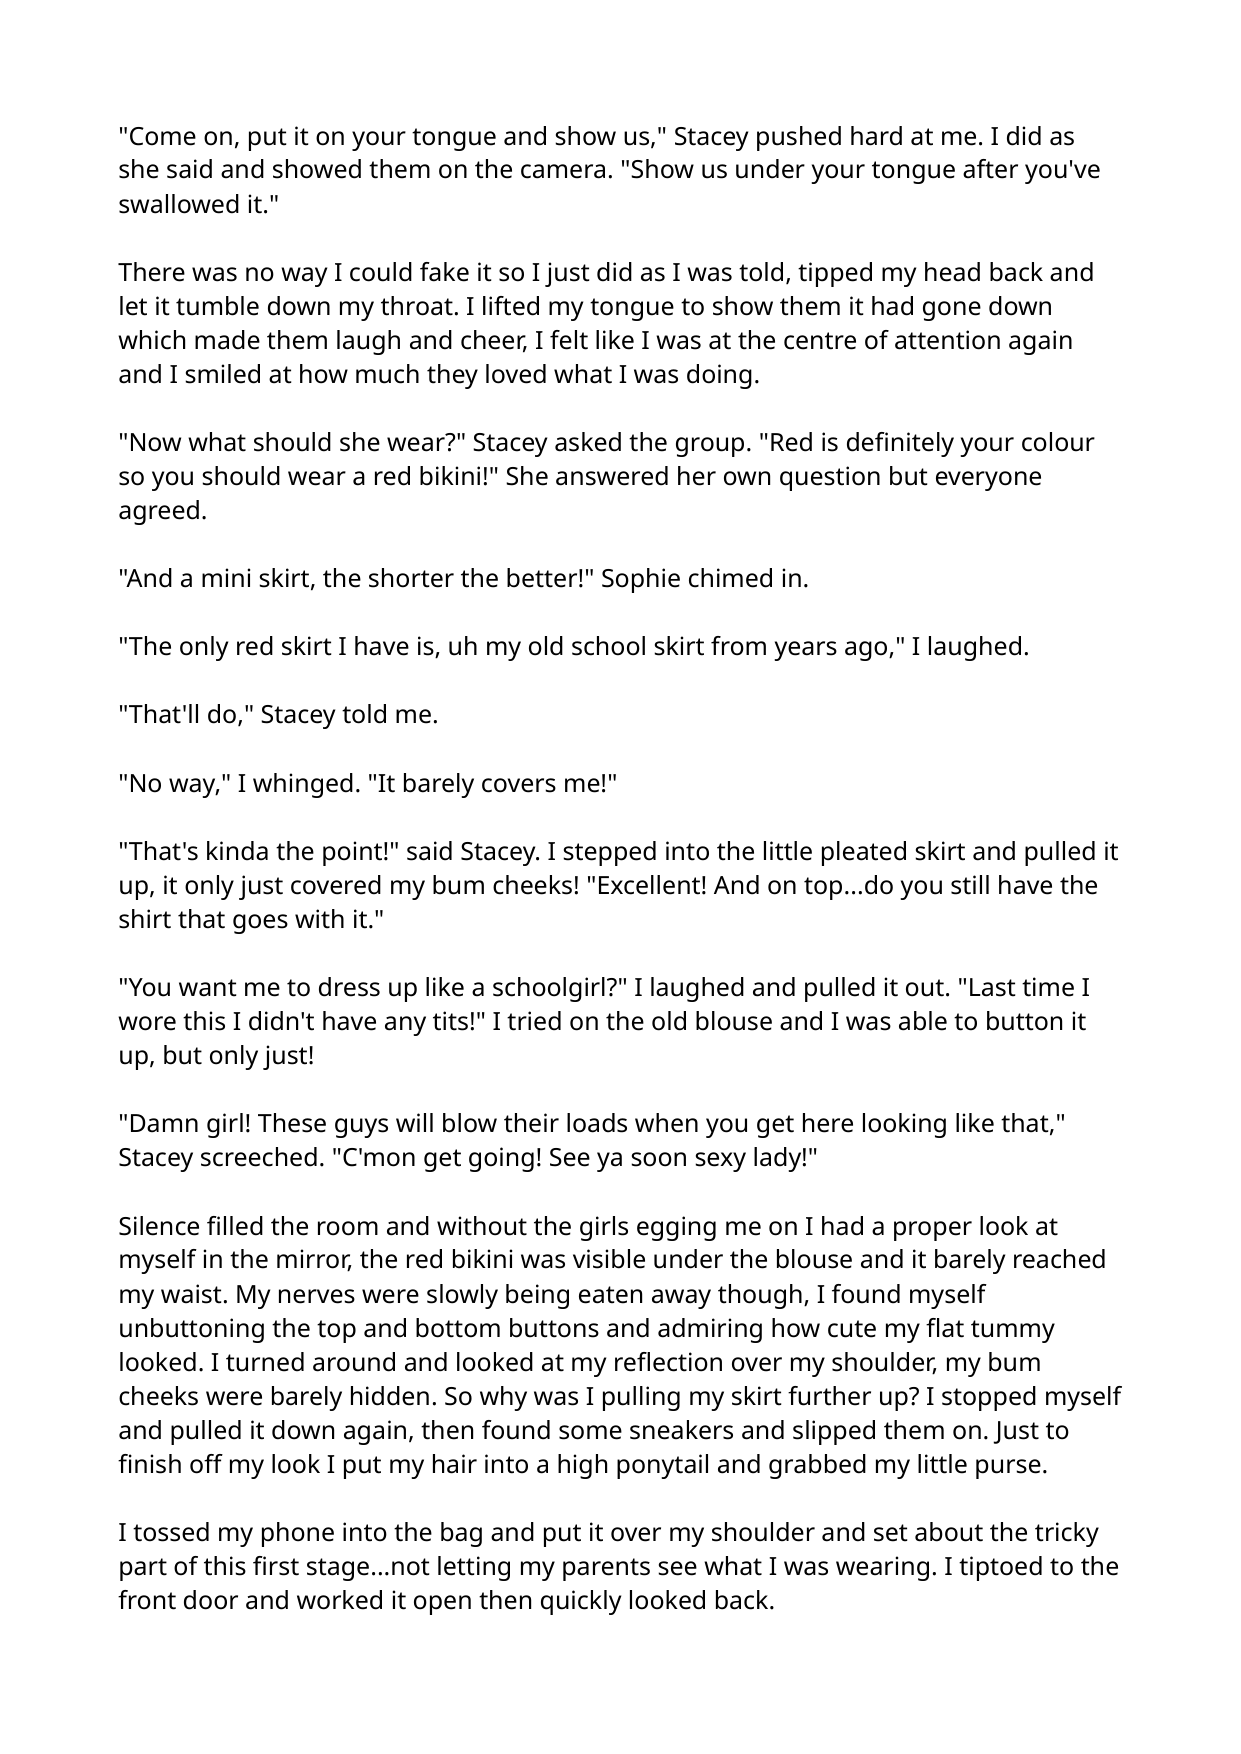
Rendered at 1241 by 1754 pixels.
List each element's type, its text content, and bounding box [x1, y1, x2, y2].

text There was no way I could fake it so I just did as I was told, tipped my head back and let it tumble down my throat. I lifted my tongue to show them it had gone down which made them laugh and cheer, I felt like I was at the centre of attention again and I smiled at how much they loved what I was doing. [118, 254, 1122, 391]
text "Come on, put it on your tongue and show us," Stacey pushed hard at me. I did as she said and showed them on the camera. "Show us under your tongue after you've swallowed it." [118, 118, 1122, 220]
text Silence filled the room and without the girls egging me on I had a proper look at myself in the mirror, the red bikini was visible under the blouse and it barely reached my waist. My nerves were slowly being eaten away though, I found myself unbuttoning the top and bottom buttons and admiring how cute my flat tummy looked. I turned around and looked at my reflection over my shoulder, my bum cheeks were barely hidden. So why was I pulling my skirt further up? I stopped myself and pulled it down again, then found some sneakers and slipped them on. Just to finish off my look I put my hair into a high ponytail and grabbed my little purse. [118, 1208, 1122, 1481]
text "That's kinda the point!" said Stacey. I stepped into the little pleated skirt and pulled it up, it only just covered my bum cheeks! "Excellent! And on top...do you still have the shirt that goes with it." [118, 833, 1122, 936]
text "You want me to dress up like a schoolgirl?" I laughed and pulled it out. "Last time I wore this I didn't have any tits!" I tried on the old blouse and I was able to button it up, but only just! [118, 970, 1122, 1072]
text I tossed my phone into the bag and put it over my shoulder and set about the tricky part of this first stage...not letting my parents see what I was wearing. I tiptoed to the front door and worked it open then quickly looked back. [118, 1515, 1122, 1617]
text "That'll do," Stacey told me. [118, 697, 1122, 731]
text "Now what should she wear?" Stacey asked the group. "Red is definitely your colour so you should wear a red bikini!" She answered her own question but everyone agreed. [118, 425, 1122, 527]
text "Damn girl! These guys will blow their loads when you get here looking like that," Stacey screeched. "C'mon get going! See ya soon sexy lady!" [118, 1106, 1122, 1174]
text "The only red skirt I have is, uh my old school skirt from years ago," I laughed. [118, 629, 1122, 663]
text "No way," I whinged. "It barely covers me!" [118, 765, 1122, 799]
text "And a mini skirt, the shorter the better!" Sophie chimed in. [118, 561, 1122, 595]
